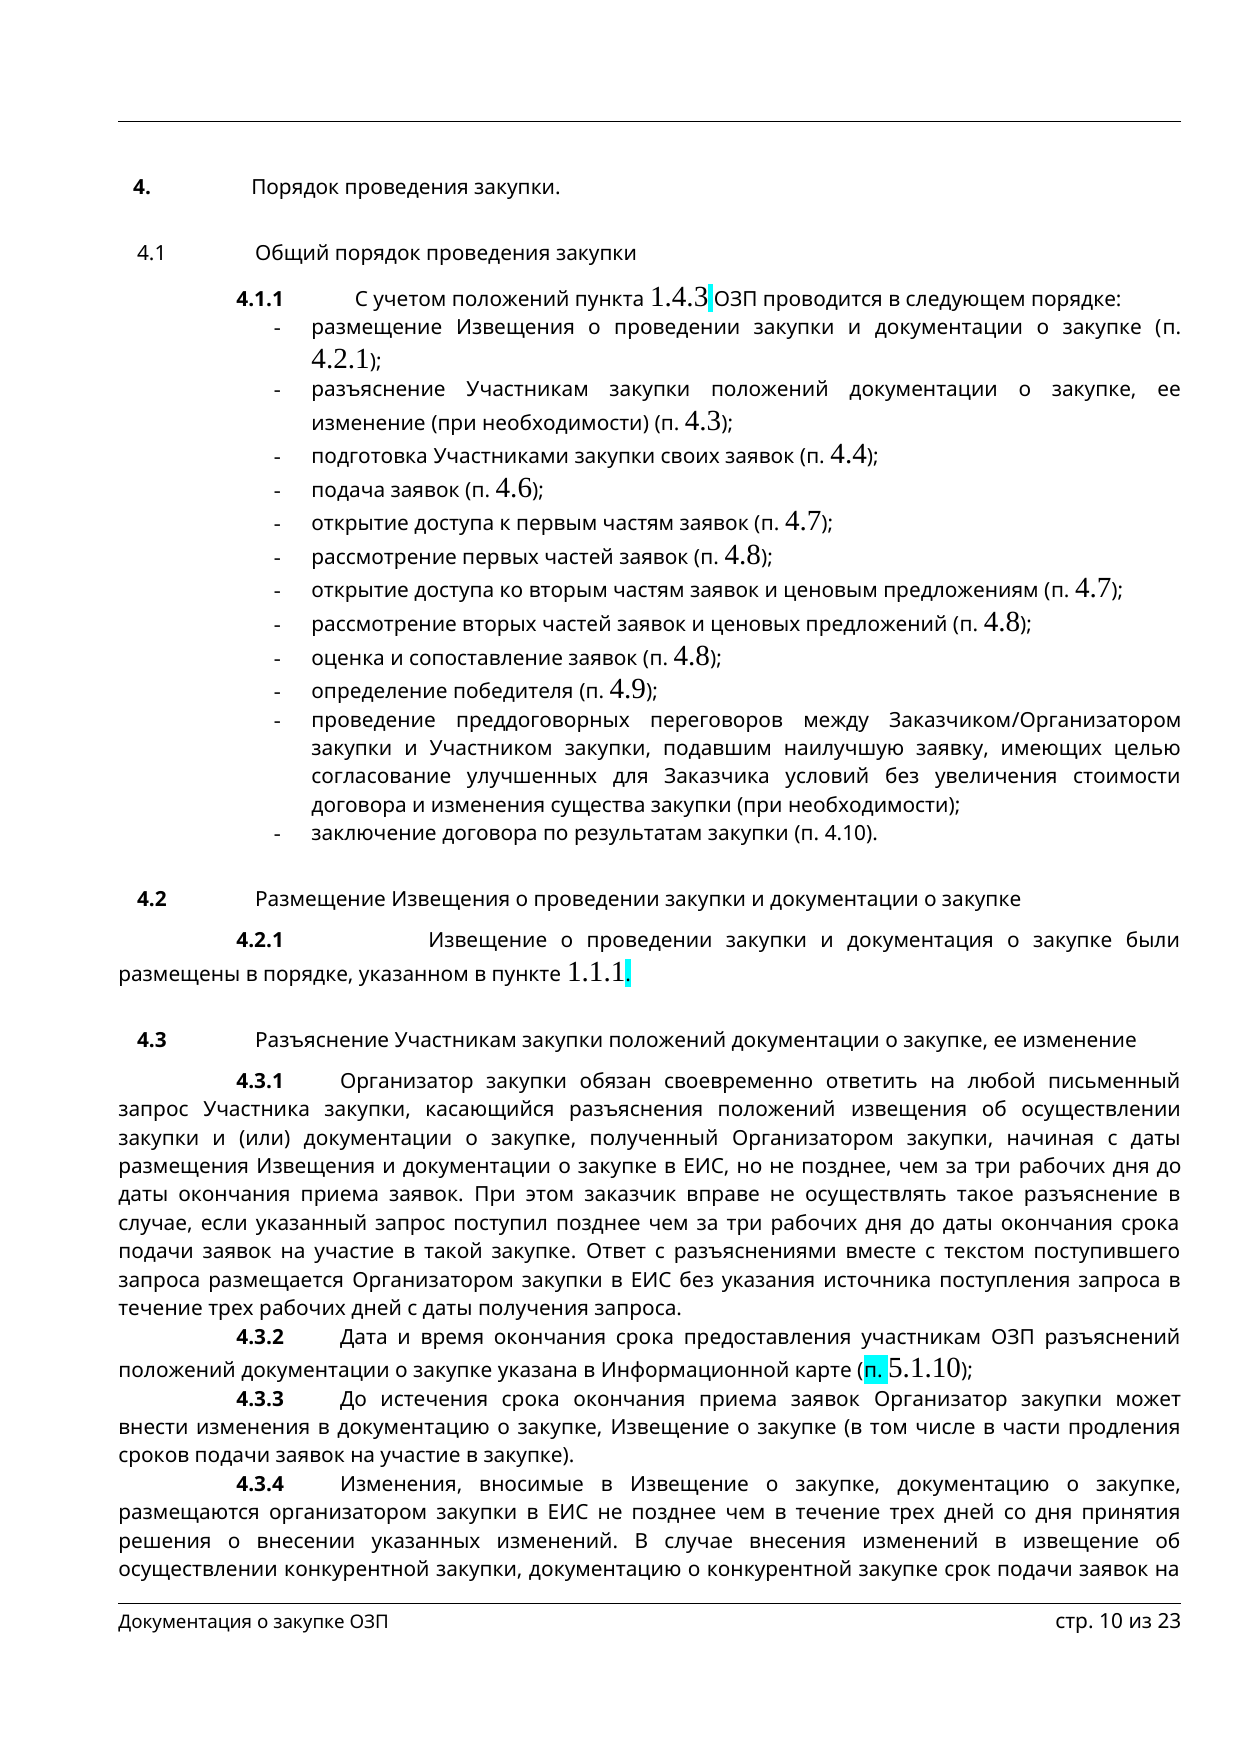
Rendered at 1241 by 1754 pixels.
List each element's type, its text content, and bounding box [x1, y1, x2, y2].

subtitle Общий порядок проведения закупки [137, 238, 1181, 266]
list проведение преддоговорных переговоров между Заказчиком/Организатором закупки и Участником закупки, подавшим наилучшую заявку, имеющих целью согласование улучшенных для Заказчика условий без увеличения стоимости договора и изменения существа закупки (при необходимости); [274, 705, 1181, 818]
list подача заявок (п. 4.6); [274, 470, 1181, 503]
list рассмотрение вторых частей заявок и ценовых предложений (п. 4.8); [274, 604, 1181, 638]
list До истечения срока окончания приема заявок Организатор закупки может внести изменения в документацию о закупке, Извещение о закупке (в том числе в части продления сроков подачи заявок на участие в закупке). [118, 1384, 1181, 1469]
list разъяснение Участникам закупки положений документации о закупке, ее изменение (при необходимости) (п. 4.3); [274, 374, 1181, 436]
list определение победителя (п. 4.9); [274, 671, 1181, 705]
list открытие доступа к первым частям заявок (п. 4.7); [274, 503, 1181, 537]
list размещение Извещения о проведении закупки и документации о закупке (п. 4.2.1); [274, 312, 1181, 374]
list рассмотрение первых частей заявок (п. 4.8); [274, 537, 1181, 571]
list открытие доступа ко вторым частям заявок и ценовым предложениям (п. 4.7); [274, 571, 1181, 604]
list Дата и время окончания срока предоставления участникам ОЗП разъяснений положений документации о закупке указана в Информационной карте (п. 5.1.10); [118, 1322, 1181, 1384]
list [118, 1469, 1181, 1583]
list оценка и сопоставление заявок (п. 4.8); [274, 638, 1181, 671]
list С учетом положений пункта 1.4.3 ОЗП проводится в следующем порядке: [118, 279, 1181, 312]
list заключение договора по результатам закупки (п. 4.10). [274, 818, 1181, 847]
list подготовка Участниками закупки своих заявок (п. 4.4); [274, 436, 1181, 470]
subtitle Разъяснение Участникам закупки положений документации о закупке, ее изменение [137, 1025, 1181, 1053]
list Организатор закупки обязан своевременно ответить на любой письменный запрос Участника закупки, касающийся разъяснения положений извещения об осуществлении закупки и (или) документации о закупке, полученный Организатором закупки, начиная с даты размещения Извещения и документации о закупке в ЕИС, но не позднее, чем за три рабочих дня до даты окончания приема заявок. При этом заказчик вправе не осуществлять такое разъяснение в случае, если указанный запрос поступил позднее чем за три рабочих дня до даты окончания срока подачи заявок на участие в такой закупке. Ответ с разъяснениями вместе с текстом поступившего запроса размещается Организатором закупки в ЕИС без указания источника поступления запроса в течение трех рабочих дней с даты получения запроса. [118, 1066, 1181, 1322]
subtitle Размещение Извещения о проведении закупки и документации о закупке [137, 884, 1181, 913]
subtitle Порядок проведения закупки. [133, 172, 1181, 201]
list Извещение о проведении закупки и документация о закупке были размещены в порядке, указанном в пункте 1.1.1. [118, 925, 1181, 987]
